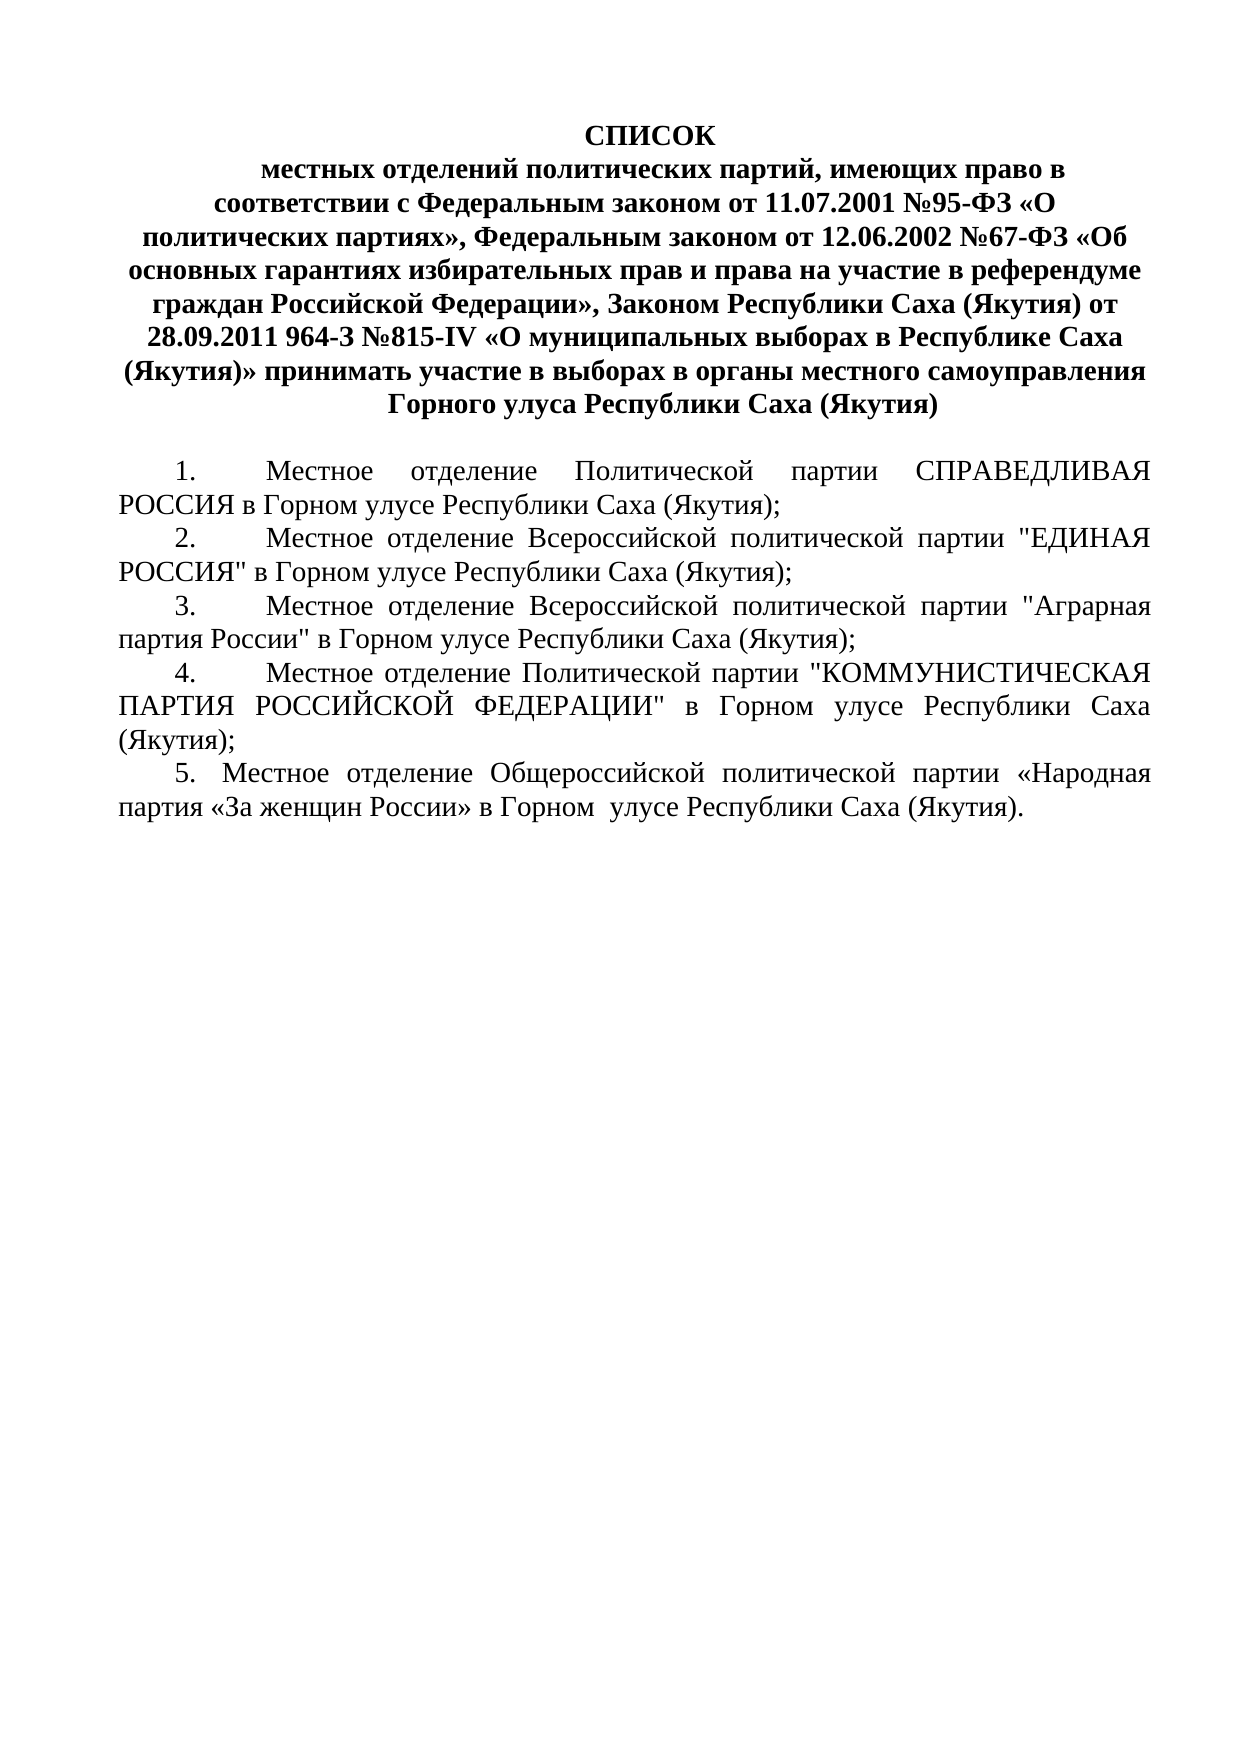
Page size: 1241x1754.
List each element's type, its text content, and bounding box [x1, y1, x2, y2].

text СПИСОК [118, 118, 1181, 152]
list Местное отделение Всероссийской политической партии "ЕДИНАЯ РОССИЯ" в Горном улусе Республики Саха (Якутия); [118, 521, 1152, 588]
text Горного улуса Республики Саха (Якутия) [118, 386, 1152, 420]
list Местное отделение Всероссийской политической партии "Аграрная партия России" в Горном улусе Республики Саха (Якутия); [118, 588, 1152, 655]
text местных отделений политических партий, имеющих право в соответствии с Федеральным законом от 11.07.2001 №95-ФЗ «О политических партиях», Федеральным законом от 12.06.2002 №67-ФЗ «Об основных гарантиях избирательных прав и права на участие в референдуме граждан Российской Федерации», Законом Республики Саха (Якутия) от 28.09.2011 964-З №815-IV «О муниципальных выборах в Республике Саха (Якутия)» принимать участие в выборах в органы местного самоуправления [118, 152, 1152, 386]
list Местное отделение Общероссийской политической партии «Народная партия «За женщин России» в Горном улусе Республики Саха (Якутия). [118, 755, 1152, 822]
list Местное отделение Политической партии СПРАВЕДЛИВАЯ РОССИЯ в Горном улусе Республики Саха (Якутия); [118, 453, 1152, 521]
list Местное отделение Политической партии "КОММУНИСТИЧЕСКАЯ ПАРТИЯ РОССИЙСКОЙ ФЕДЕРАЦИИ" в Горном улусе Республики Саха (Якутия); [118, 655, 1152, 755]
